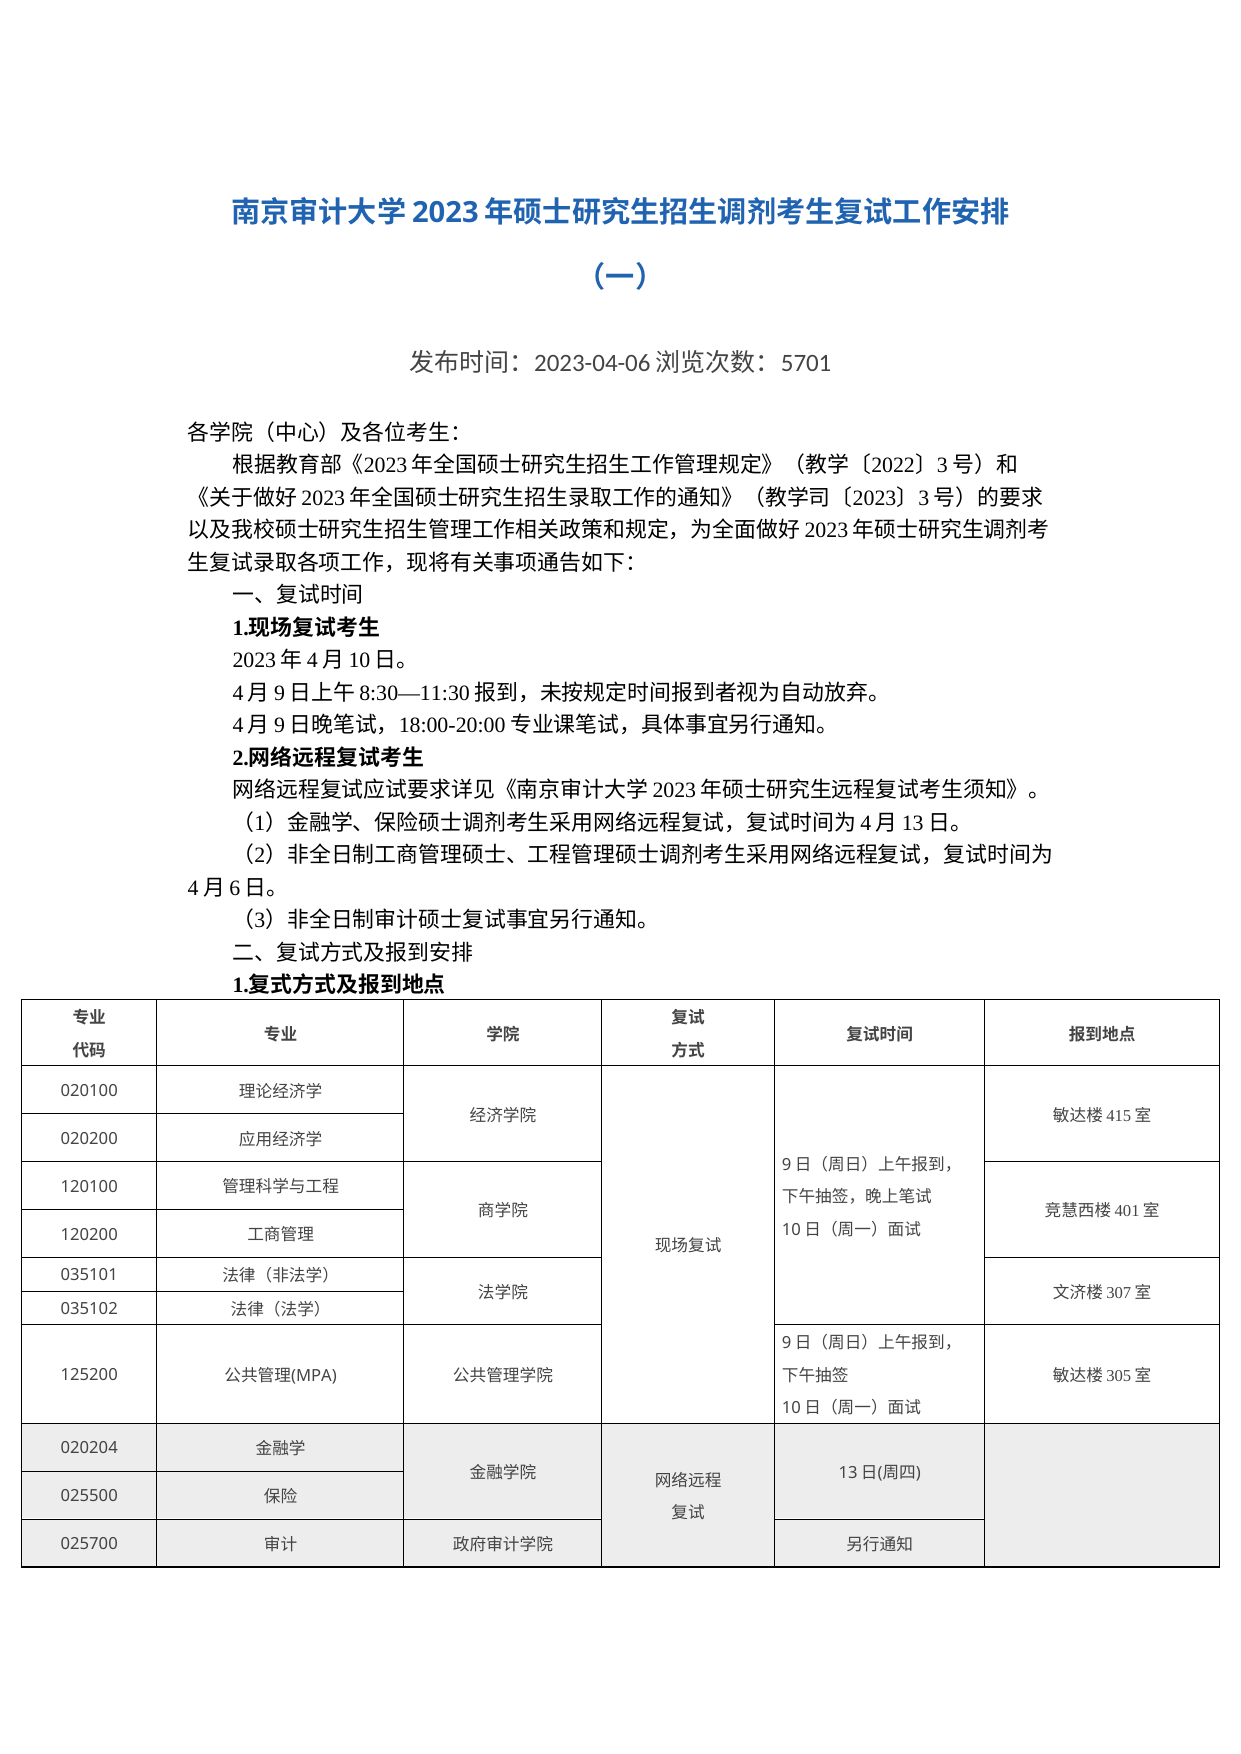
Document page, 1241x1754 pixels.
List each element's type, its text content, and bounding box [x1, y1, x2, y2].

table_cell 法律（非法学） [157, 1258, 403, 1291]
text （2）非全日制工商管理硕士、工程管理硕士调剂考生采用网络远程复试，复试时间为4月6日。 [187, 837, 1053, 902]
text 发布时间：2023-04-06浏览次数：5701 [208, 328, 1032, 393]
table_cell 商学院 [404, 1162, 601, 1257]
table_cell 125200 [22, 1325, 156, 1423]
table_cell 020100 [22, 1066, 156, 1113]
table_cell 竞慧西楼401室 [985, 1162, 1219, 1257]
text 二、复试方式及报到安排 [187, 934, 1053, 967]
table_cell 9日（周日）上午报到，下午抽签 10日（周一）面试 [775, 1325, 984, 1423]
text 2.网络远程复试考生 [187, 739, 1053, 772]
text 一、复试时间 [187, 577, 1053, 609]
table_cell 120200 [22, 1210, 156, 1257]
table_cell 035102 [22, 1292, 156, 1324]
table_header 复试时间 [775, 1000, 984, 1065]
table_cell 020200 [22, 1114, 156, 1161]
table_cell 金融学 [157, 1424, 403, 1471]
table_cell 法律（法学） [157, 1292, 403, 1324]
table_cell 另行通知 [775, 1520, 984, 1566]
table_cell 理论经济学 [157, 1066, 403, 1113]
table_cell 公共管理学院 [404, 1325, 601, 1423]
table_cell 工商管理 [157, 1210, 403, 1257]
text 4月9日晚笔试，18:00-20:00专业课笔试，具体事宜另行通知。 [187, 707, 1053, 739]
table_cell 敏达楼415室 [985, 1066, 1219, 1161]
table_cell 政府审计学院 [404, 1520, 601, 1566]
table_cell [985, 1424, 1219, 1566]
text 1.现场复试考生 [187, 609, 1053, 642]
table_cell 现场复试 [602, 1066, 774, 1423]
table_cell 9日（周日）上午报到，下午抽签，晚上笔试 10日（周一）面试 [775, 1066, 984, 1324]
subtitle 南京审计大学2023年硕士研究生招生调剂考生复试工作安排（一） [187, 178, 1053, 308]
table_cell 13日(周四) [775, 1424, 984, 1518]
table_header 专业 代码 [22, 1000, 156, 1065]
table_cell 025700 [22, 1520, 156, 1566]
table_header 复试 方式 [602, 1000, 774, 1065]
table_cell 公共管理(MPA) [157, 1325, 403, 1423]
text （3）非全日制审计硕士复试事宜另行通知。 [187, 902, 1053, 934]
table_cell 保险 [157, 1472, 403, 1518]
table_cell 文济楼307室 [985, 1258, 1219, 1324]
text 各学院（中心）及各位考生： [187, 414, 1053, 447]
table_cell 管理科学与工程 [157, 1162, 403, 1209]
text 4月9日上午8:30—11:30报到，未按规定时间报到者视为自动放弃。 [187, 674, 1053, 707]
table_cell 网络远程 复试 [602, 1424, 774, 1566]
table_header 学院 [404, 1000, 601, 1065]
table_cell 法学院 [404, 1258, 601, 1324]
text 2023年4月10日。 [187, 642, 1053, 674]
table_header 专业 [157, 1000, 403, 1065]
table_cell 敏达楼305室 [985, 1325, 1219, 1423]
table_cell 经济学院 [404, 1066, 601, 1161]
table_cell 审计 [157, 1520, 403, 1566]
text 网络远程复试应试要求详见《南京审计大学2023年硕士研究生远程复试考生须知》。 [187, 772, 1053, 804]
text 根据教育部《2023年全国硕士研究生招生工作管理规定》（教学〔2022〕3号）和《关于做好2023年全国硕士研究生招生录取工作的通知》（教学司〔2023〕3号）的要求以及我校硕士研究生招生管理工作相关政策和规定，为全面做好2023年硕士研究生调剂考生复试录取各项工作，现将有关事项通告如下： [187, 447, 1053, 577]
table_cell 020204 [22, 1424, 156, 1471]
table_cell 120100 [22, 1162, 156, 1209]
table_cell 035101 [22, 1258, 156, 1291]
table_cell 应用经济学 [157, 1114, 403, 1161]
table_header 报到地点 [985, 1000, 1219, 1065]
text （1）金融学、保险硕士调剂考生采用网络远程复试，复试时间为4月13日。 [187, 804, 1053, 837]
table_cell 025500 [22, 1472, 156, 1518]
table_cell 金融学院 [404, 1424, 601, 1518]
text 1.复式方式及报到地点 [187, 967, 1053, 999]
